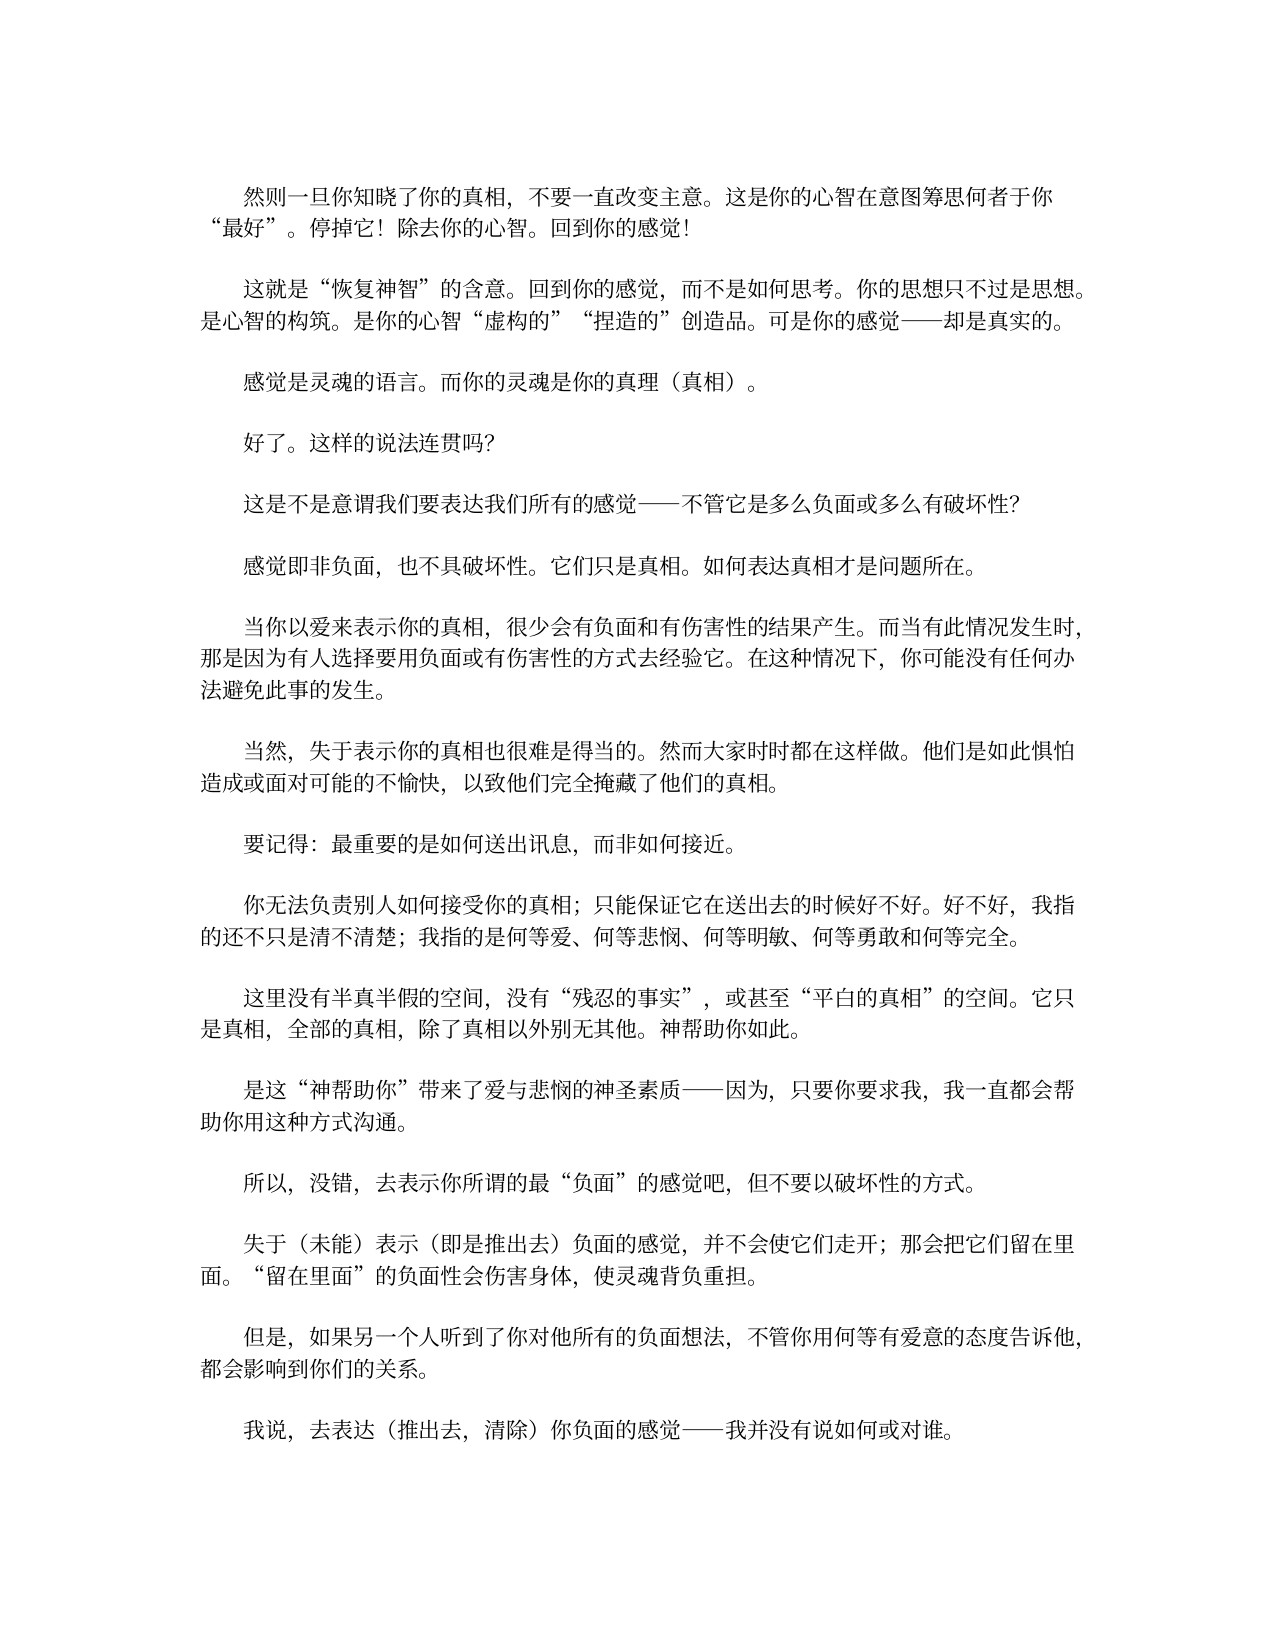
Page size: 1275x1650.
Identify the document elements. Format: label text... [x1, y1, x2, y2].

text 然则一旦你知晓了你的真相，不要一直改变主意。这是你的心智在意图筹思何者于你“最好”。停掉它！除去你的心智。回到你的感觉！ [200, 180, 1075, 243]
text 好了。这样的说法连贯吗？ [200, 426, 1075, 458]
text 当然，失于表示你的真相也很难是得当的。然而大家时时都在这样做。他们是如此惧怕造成或面对可能的不愉快，以致他们完全掩藏了他们的真相。 [200, 734, 1075, 797]
text 感觉是灵魂的语言。而你的灵魂是你的真理（真相）。 [200, 365, 1075, 397]
text 你无法负责别人如何接受你的真相；只能保证它在送出去的时候好不好。好不好，我指的还不只是清不清楚；我指的是何等爱、何等悲悯、何等明敏、何等勇敢和何等完全。 [200, 888, 1075, 951]
text 感觉即非负面，也不具破坏性。它们只是真相。如何表达真相才是问题所在。 [200, 549, 1075, 580]
text 当你以爱来表示你的真相，很少会有负面和有伤害性的结果产生。而当有此情况发生时，那是因为有人选择要用负面或有伤害性的方式去经验它。在这种情况下，你可能没有任何办法避免此事的发生。 [200, 610, 1075, 704]
text 这就是“恢复神智”的含意。回到你的感觉，而不是如何思考。你的思想只不过是思想。是心智的构筑。是你的心智“虚构的”“捏造的”创造品。可是你的感觉——却是真实的。 [200, 272, 1075, 335]
text 是这“神帮助你”带来了爱与悲悯的神圣素质——因为，只要你要求我，我一直都会帮助你用这种方式沟通。 [200, 1074, 1075, 1137]
text 失于（未能）表示（即是推出去）负面的感觉，并不会使它们走开；那会把它们留在里面。“留在里面”的负面性会伤害身体，使灵魂背负重担。 [200, 1228, 1075, 1291]
text 这里没有半真半假的空间，没有“残忍的事实”，或甚至“平白的真相”的空间。它只是真相，全部的真相，除了真相以外别无其他。神帮助你如此。 [200, 981, 1075, 1044]
text 所以，没错，去表示你所谓的最“负面”的感觉吧，但不要以破坏性的方式。 [200, 1166, 1075, 1198]
text 这是不是意谓我们要表达我们所有的感觉——不管它是多么负面或多么有破坏性？ [200, 488, 1075, 519]
text 要记得：最重要的是如何送出讯息，而非如何接近。 [200, 827, 1075, 858]
text 但是，如果另一个人听到了你对他所有的负面想法，不管你用何等有爱意的态度告诉他，都会影响到你们的关系。 [200, 1320, 1075, 1383]
text 我说，去表达（推出去，清除）你负面的感觉——我并没有说如何或对谁。 [200, 1413, 1075, 1444]
